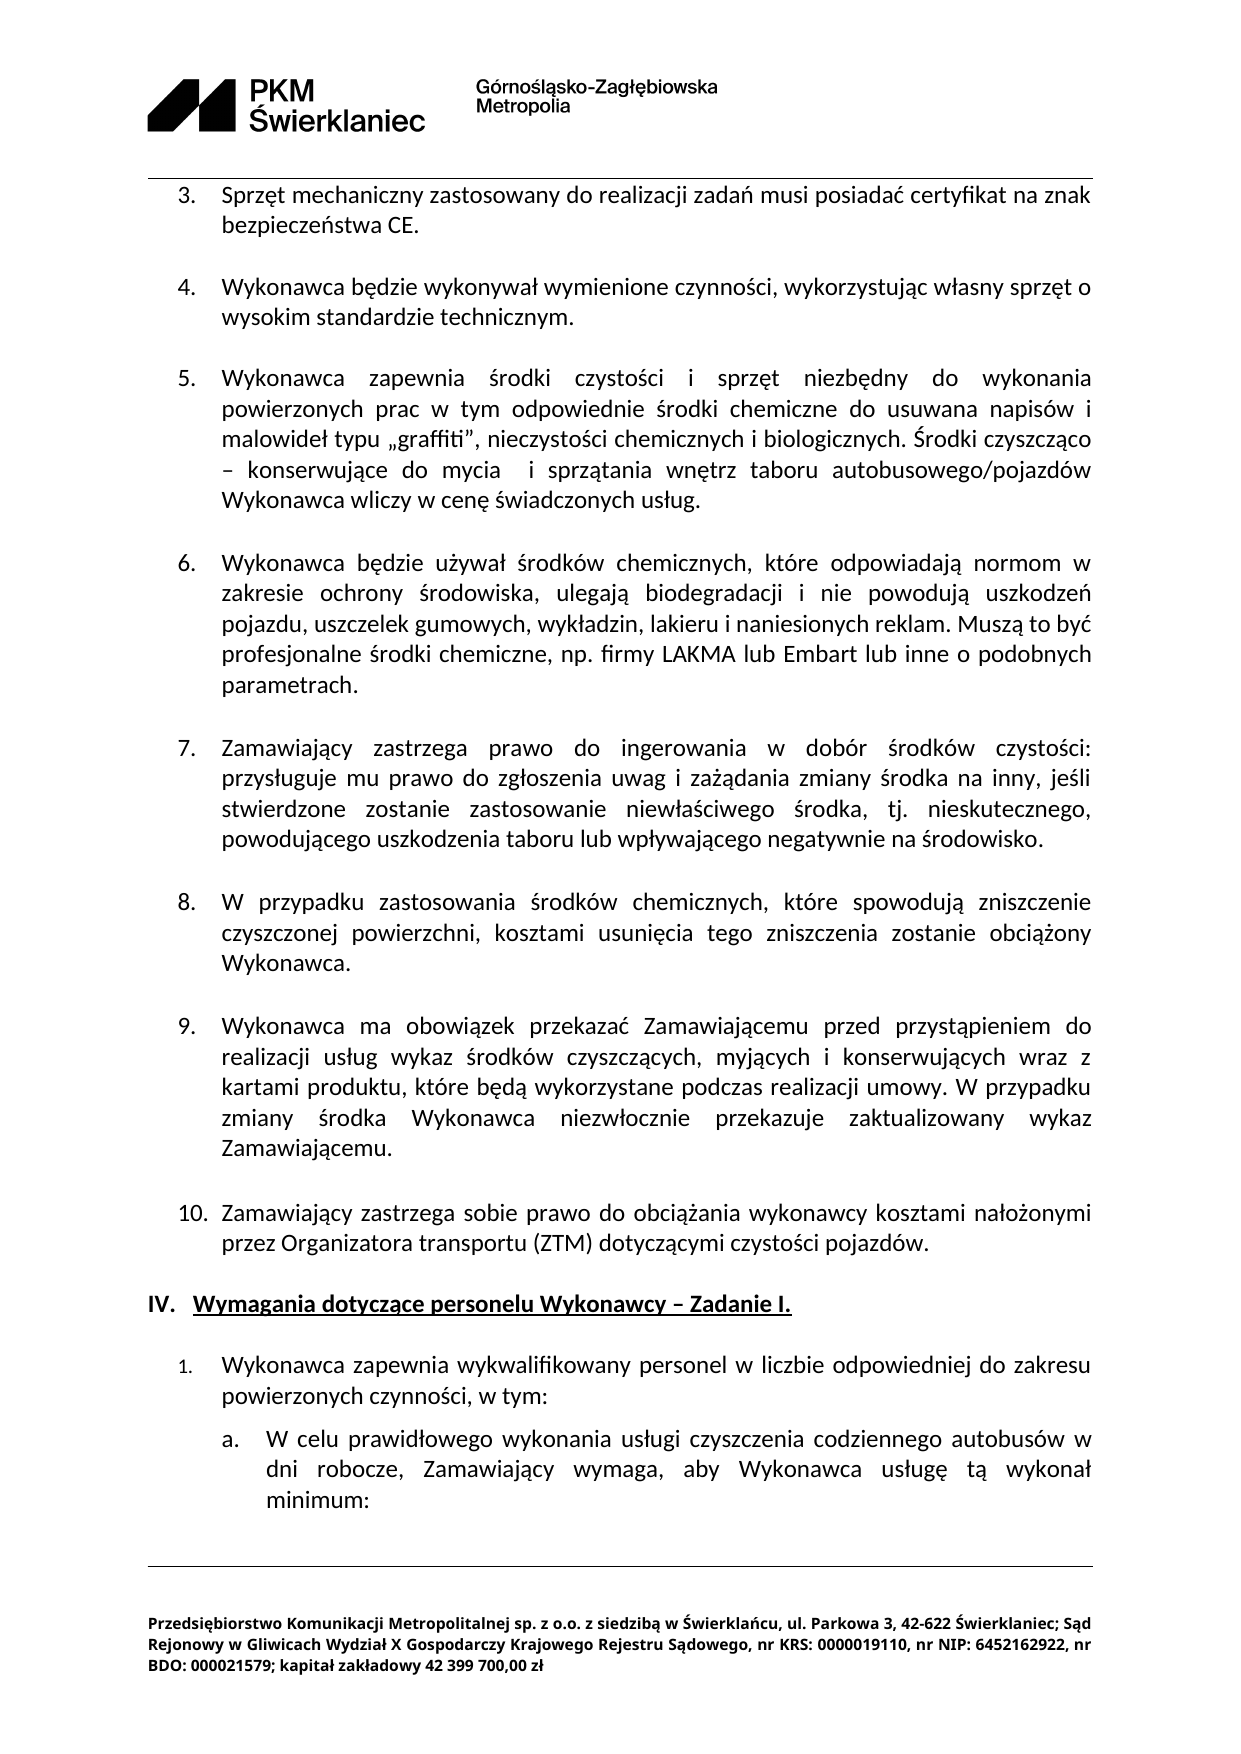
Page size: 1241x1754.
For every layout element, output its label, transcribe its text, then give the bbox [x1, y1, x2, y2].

list Wykonawca zapewnia wykwalifikowany personel w liczbie odpowiedniej do zakresu powierzonych czynności, w tym: [177, 1349, 1093, 1411]
picture [147, 75, 718, 152]
list Wykonawca ma obowiązek przekazać Zamawiającemu przed przystąpieniem do realizacji usług wykaz środków czyszczących, myjących i konserwujących wraz z kartami produktu, które będą wykorzystane podczas realizacji umowy. W przypadku zmiany środka Wykonawca niezwłocznie przekazuje zaktualizowany wykaz Zamawiającemu. [177, 1010, 1093, 1163]
list Zamawiający zastrzega prawo do ingerowania w dobór środków czystości: przysługuje mu prawo do zgłoszenia uwag i zażądania zmiany środka na inny, jeśli stwierdzone zostanie zastosowanie niewłaściwego środka, tj. nieskutecznego, powodującego uszkodzenia taboru lub wpływającego negatywnie na środowisko. [177, 732, 1093, 854]
list W celu prawidłowego wykonania usługi czyszczenia codziennego autobusów w dni robocze, Zamawiający wymaga, aby Wykonawca usługę tą wykonał minimum: [221, 1423, 1093, 1514]
text IV. Wymagania dotyczące personelu Wykonawcy – Zadanie I. [148, 1288, 1093, 1319]
list Wykonawca będzie używał środków chemicznych, które odpowiadają normom w zakresie ochrony środowiska, ulegają biodegradacji i nie powodują uszkodzeń pojazdu, uszczelek gumowych, wykładzin, lakieru i naniesionych reklam. Muszą to być profesjonalne środki chemiczne, np. firmy LAKMA lub Embart lub inne o podobnych parametrach. [177, 547, 1093, 700]
list Zamawiający zastrzega sobie prawo do obciążania wykonawcy kosztami nałożonymi przez Organizatora transportu (ZTM) dotyczącymi czystości pojazdów. [177, 1197, 1093, 1258]
list Wykonawca będzie wykonywał wymienione czynności, wykorzystując własny sprzęt o wysokim standardzie technicznym. [177, 271, 1093, 332]
list Sprzęt mechaniczny zastosowany do realizacji zadań musi posiadać certyfikat na znak bezpieczeństwa CE. [177, 179, 1093, 240]
list W przypadku zastosowania środków chemicznych, które spowodują zniszczenie czyszczonej powierzchni, kosztami usunięcia tego zniszczenia zostanie obciążony Wykonawca. [177, 886, 1093, 978]
list Wykonawca zapewnia środki czystości i sprzęt niezbędny do wykonania powierzonych prac w tym odpowiednie środki chemiczne do usuwana napisów i malowideł typu „graffiti”, nieczystości chemicznych i biologicznych. Środki czyszcząco – konserwujące do mycia i sprzątania wnętrz taboru autobusowego/pojazdów Wykonawca wliczy w cenę świadczonych usług. [177, 362, 1093, 515]
